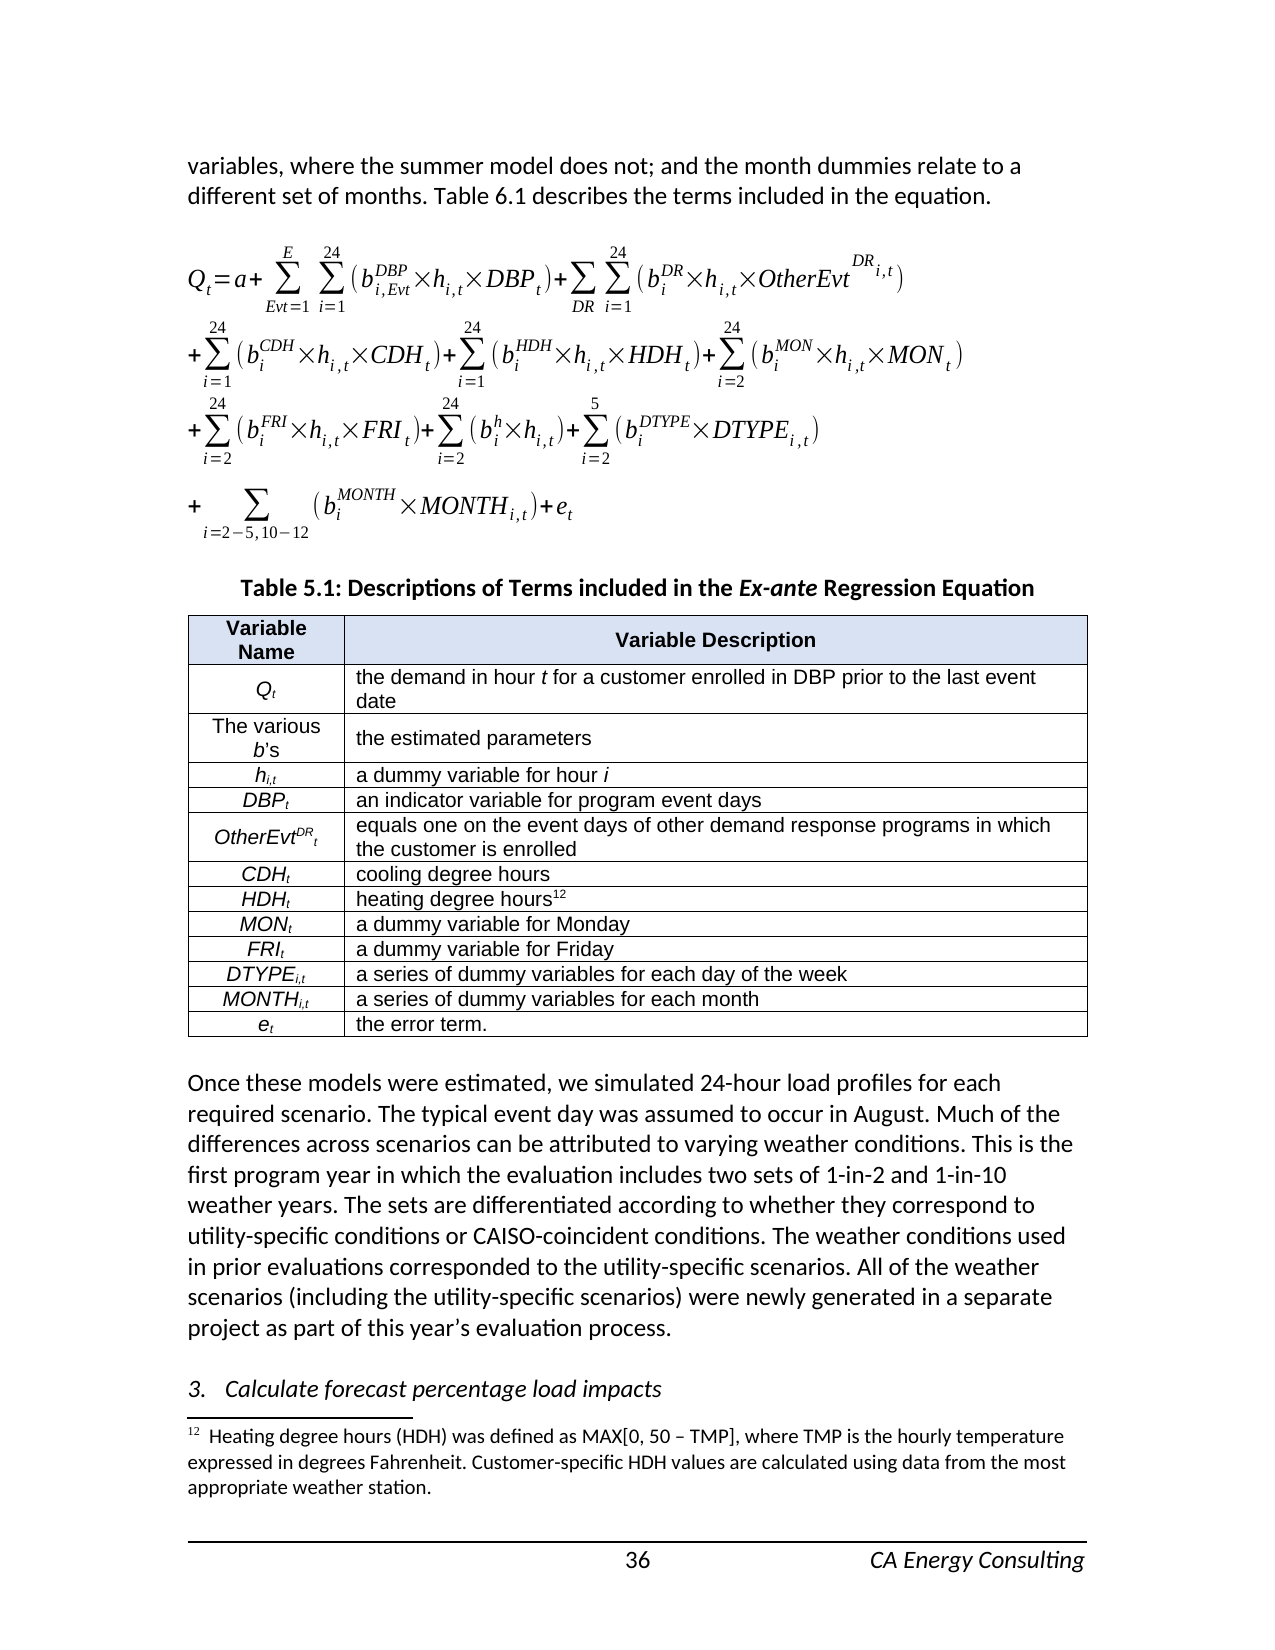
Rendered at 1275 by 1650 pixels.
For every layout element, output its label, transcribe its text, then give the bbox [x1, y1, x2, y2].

table_cell a dummy variable for Monday [345, 912, 1087, 936]
table_cell the estimated parameters [345, 714, 1087, 762]
table_cell a dummy variable for hour i [345, 763, 1087, 787]
table_cell The various b’s [189, 714, 344, 762]
table_cell MONTHi,t [189, 987, 344, 1011]
list Calculate forecast percentage load impacts [187, 1373, 1087, 1403]
table_cell hi,t [189, 763, 344, 787]
table_cell a series of dummy variables for each month [345, 987, 1087, 1011]
table_cell an indicator variable for program event days [345, 788, 1087, 812]
table_cell DTYPEi,t [189, 962, 344, 986]
table_cell a series of dummy variables for each day of the week [345, 962, 1087, 986]
table_cell HDHt [189, 887, 344, 911]
table_cell FRIt [189, 937, 344, 961]
table_cell et [189, 1012, 344, 1036]
table_cell a dummy variable for Friday [345, 937, 1087, 961]
table_header Variable Description [345, 616, 1087, 664]
table_cell equals one on the event days of other demand response programs in which the customer is enrolled [345, 813, 1087, 861]
text Table 5.1: Descriptions of Terms included in the Ex-ante Regression Equation [187, 572, 1087, 603]
table_cell cooling degree hours [345, 862, 1087, 886]
table_cell the error term. [345, 1012, 1087, 1036]
table_cell DBPt [189, 788, 344, 812]
table_cell OtherEvtDRt [189, 813, 344, 861]
table_header Variable Name [189, 616, 344, 664]
table_cell the demand in hour t for a customer enrolled in DBP prior to the last event date [345, 665, 1087, 713]
table_cell heating degree hours [345, 887, 1087, 911]
table_cell Qt [189, 665, 344, 713]
table_cell CDHt [189, 862, 344, 886]
text Once these models were estimated, we simulated 24-hour load profiles for each required scenario. The typical event day was assumed to occur in August. Much of the differences across scenarios can be attributed to varying weather conditions. This is the first program year in which the evaluation includes two sets of 1-in-2 and 1-in-10 weather years. The sets are differentiated according to whether they correspond to utility-specific conditions or CAISO-coincident conditions. The weather conditions used in prior evaluations corresponded to the utility-specific scenarios. All of the weather scenarios (including the utility-specific scenarios) were newly generated in a separate project as part of this year’s evaluation process. [187, 1067, 1087, 1342]
table_cell [189, 912, 344, 936]
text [187, 150, 1087, 211]
